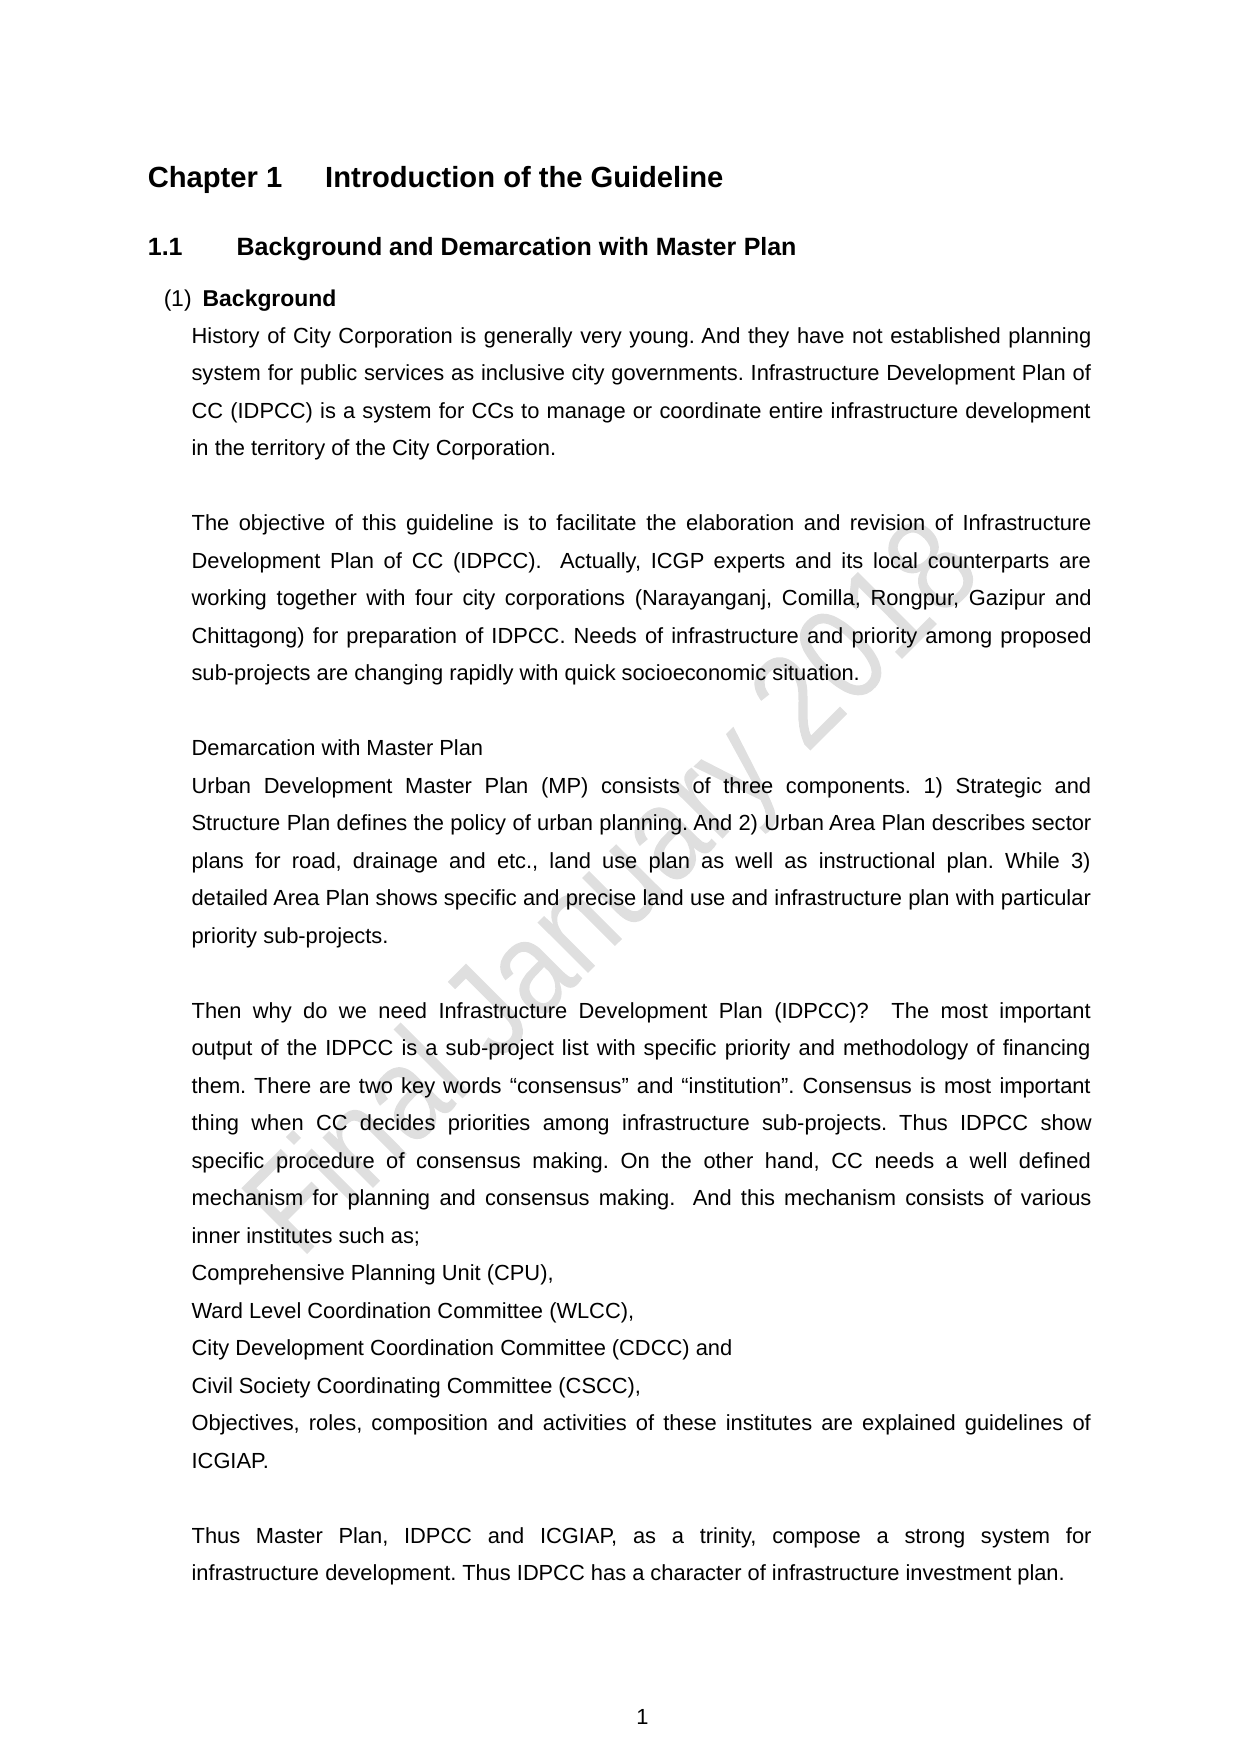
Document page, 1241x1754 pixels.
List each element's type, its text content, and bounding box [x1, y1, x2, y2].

text Objectives, roles, composition and activities of these institutes are explained guidelines of ICGIAP. [191, 1404, 1092, 1479]
text Ward Level Coordination Committee (WLCC), [191, 1292, 1092, 1329]
text History of City Corporation is generally very young. And they have not established planning system for public services as inclusive city governments. Infrastructure Development Plan of CC (IDPCC) is a system for CCs to manage or coordinate entire infrastructure development in the territory of the City Corporation. [191, 317, 1092, 467]
text City Development Coordination Committee (CDCC) and [191, 1329, 1092, 1367]
text The objective of this guideline is to facilitate the elaboration and revision of Infrastructure Development Plan of CC (IDPCC). Actually, ICGP experts and its local counterparts are working together with four city corporations (Narayanganj, Comilla, Rongpur, Gazipur and Chittagong) for preparation of IDPCC. Needs of infrastructure and priority among proposed sub-projects are changing rapidly with quick socioeconomic situation. [191, 504, 1092, 692]
text Comprehensive Planning Unit (CPU), [191, 1254, 1092, 1292]
subtitle Background and Demarcation with Master Plan [148, 232, 1092, 260]
text Demarcation with Master Plan [191, 729, 1092, 767]
text Thus Master Plan, IDPCC and ICGIAP, as a trinity, compose a strong system for infrastructure development. Thus IDPCC has a character of infrastructure investment plan. [191, 1517, 1092, 1592]
text Civil Society Coordinating Committee (CSCC), [191, 1367, 1092, 1404]
text Urban Development Master Plan (MP) consists of three components. 1) Strategic and Structure Plan defines the policy of urban planning. And 2) Urban Area Plan describes sector plans for road, drainage and etc., land use plan as well as instructional plan. While 3) detailed Area Plan shows specific and precise land use and infrastructure plan with particular priority sub-projects. [191, 767, 1092, 954]
subtitle Introduction of the Guideline [148, 161, 1092, 194]
subtitle Background [191, 279, 1092, 317]
text Then why do we need Infrastructure Development Plan (IDPCC)? The most important output of the IDPCC is a sub-project list with specific priority and methodology of financing them. There are two key words “consensus” and “institution”. Consensus is most important thing when CC decides priorities among infrastructure sub-projects. Thus IDPCC show specific procedure of consensus making. On the other hand, CC needs a well defined mechanism for planning and consensus making. And this mechanism consists of various inner institutes such as; [191, 992, 1092, 1254]
